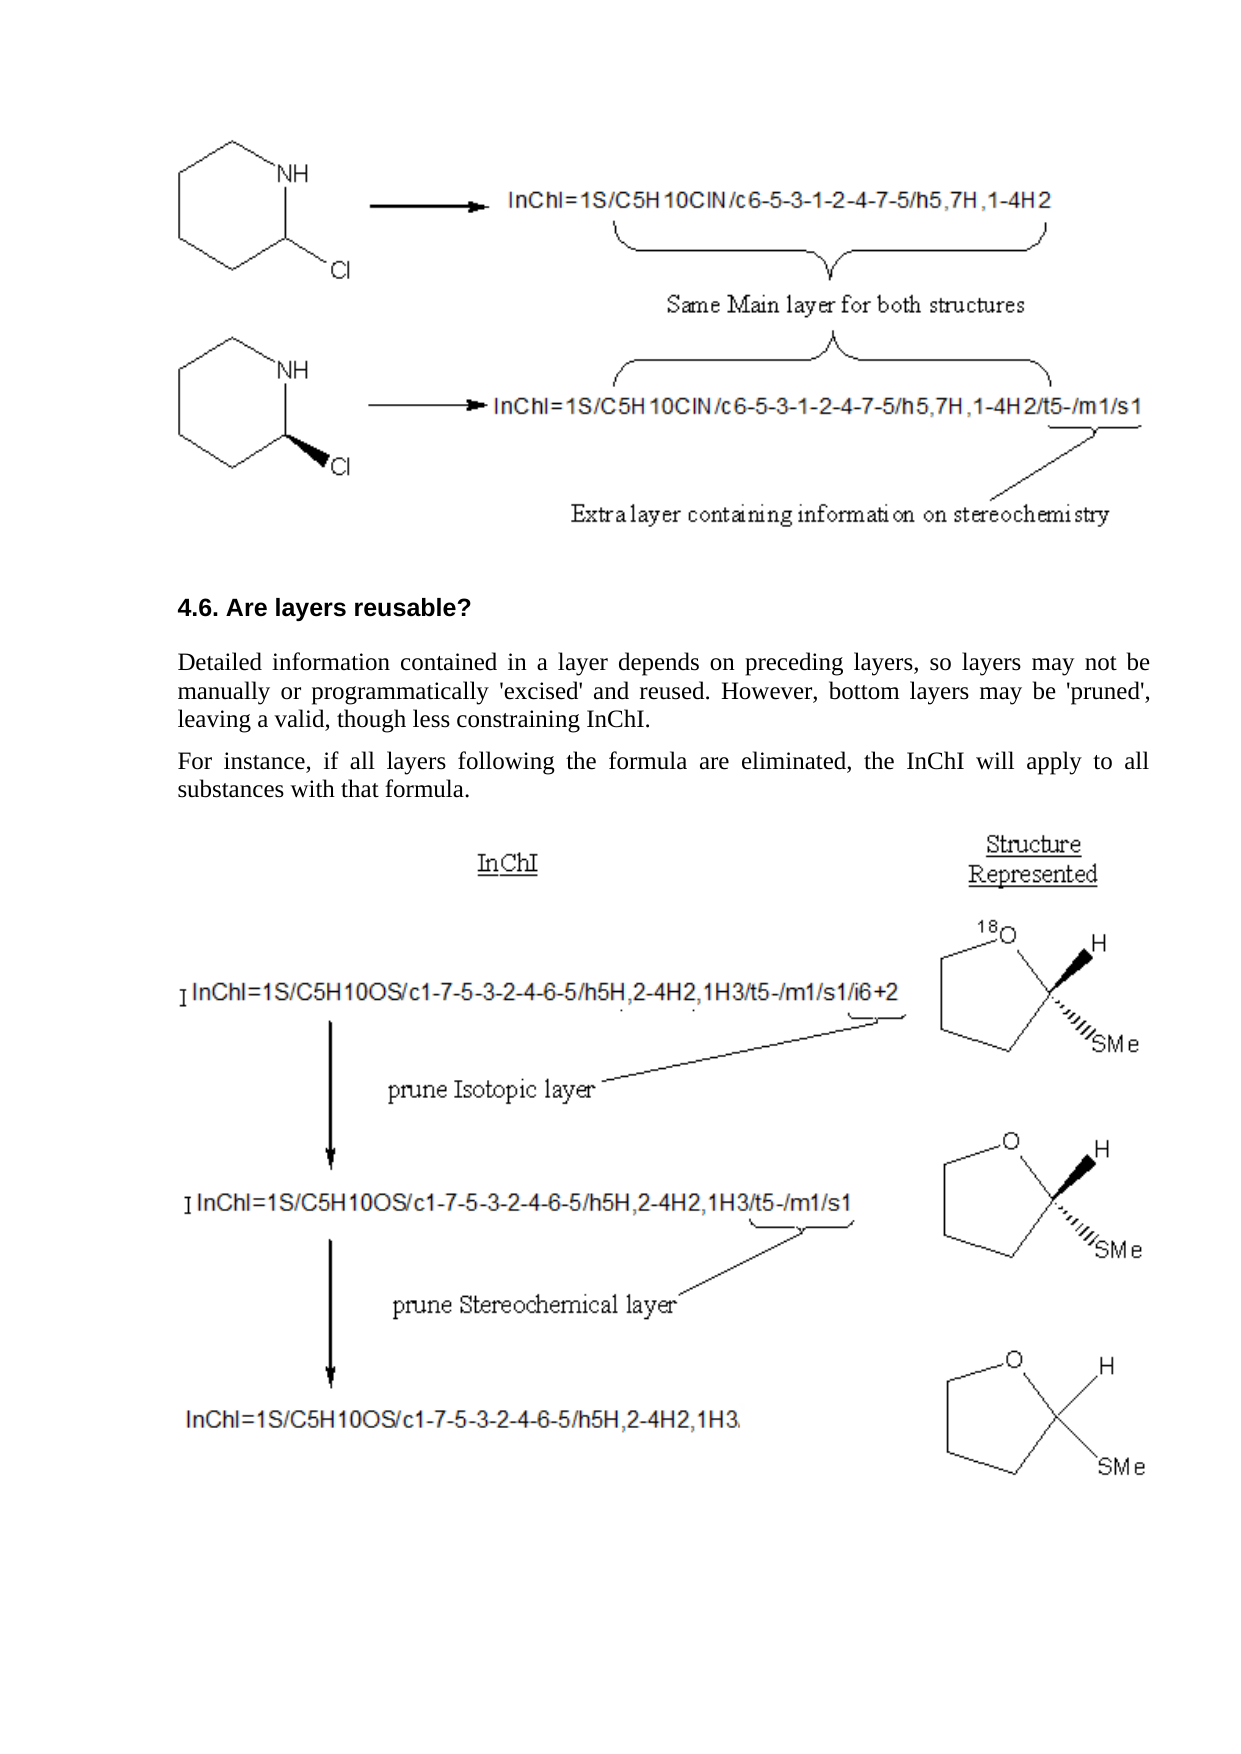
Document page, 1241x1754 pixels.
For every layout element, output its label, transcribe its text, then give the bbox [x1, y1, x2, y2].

subtitle 4.6. Are layers reusable? [177, 593, 1152, 622]
picture [177, 118, 1153, 556]
picture [177, 815, 1151, 1527]
text Detailed information contained in a layer depends on preceding layers, so layers may not be manually or programmatically 'excised' and reused. However, bottom layers may be 'pruned', leaving a valid, though less constraining InChI. [177, 647, 1152, 733]
text For instance, if all layers following the formula are eliminated, the InChI will apply to all substances with that formula. [177, 746, 1152, 803]
